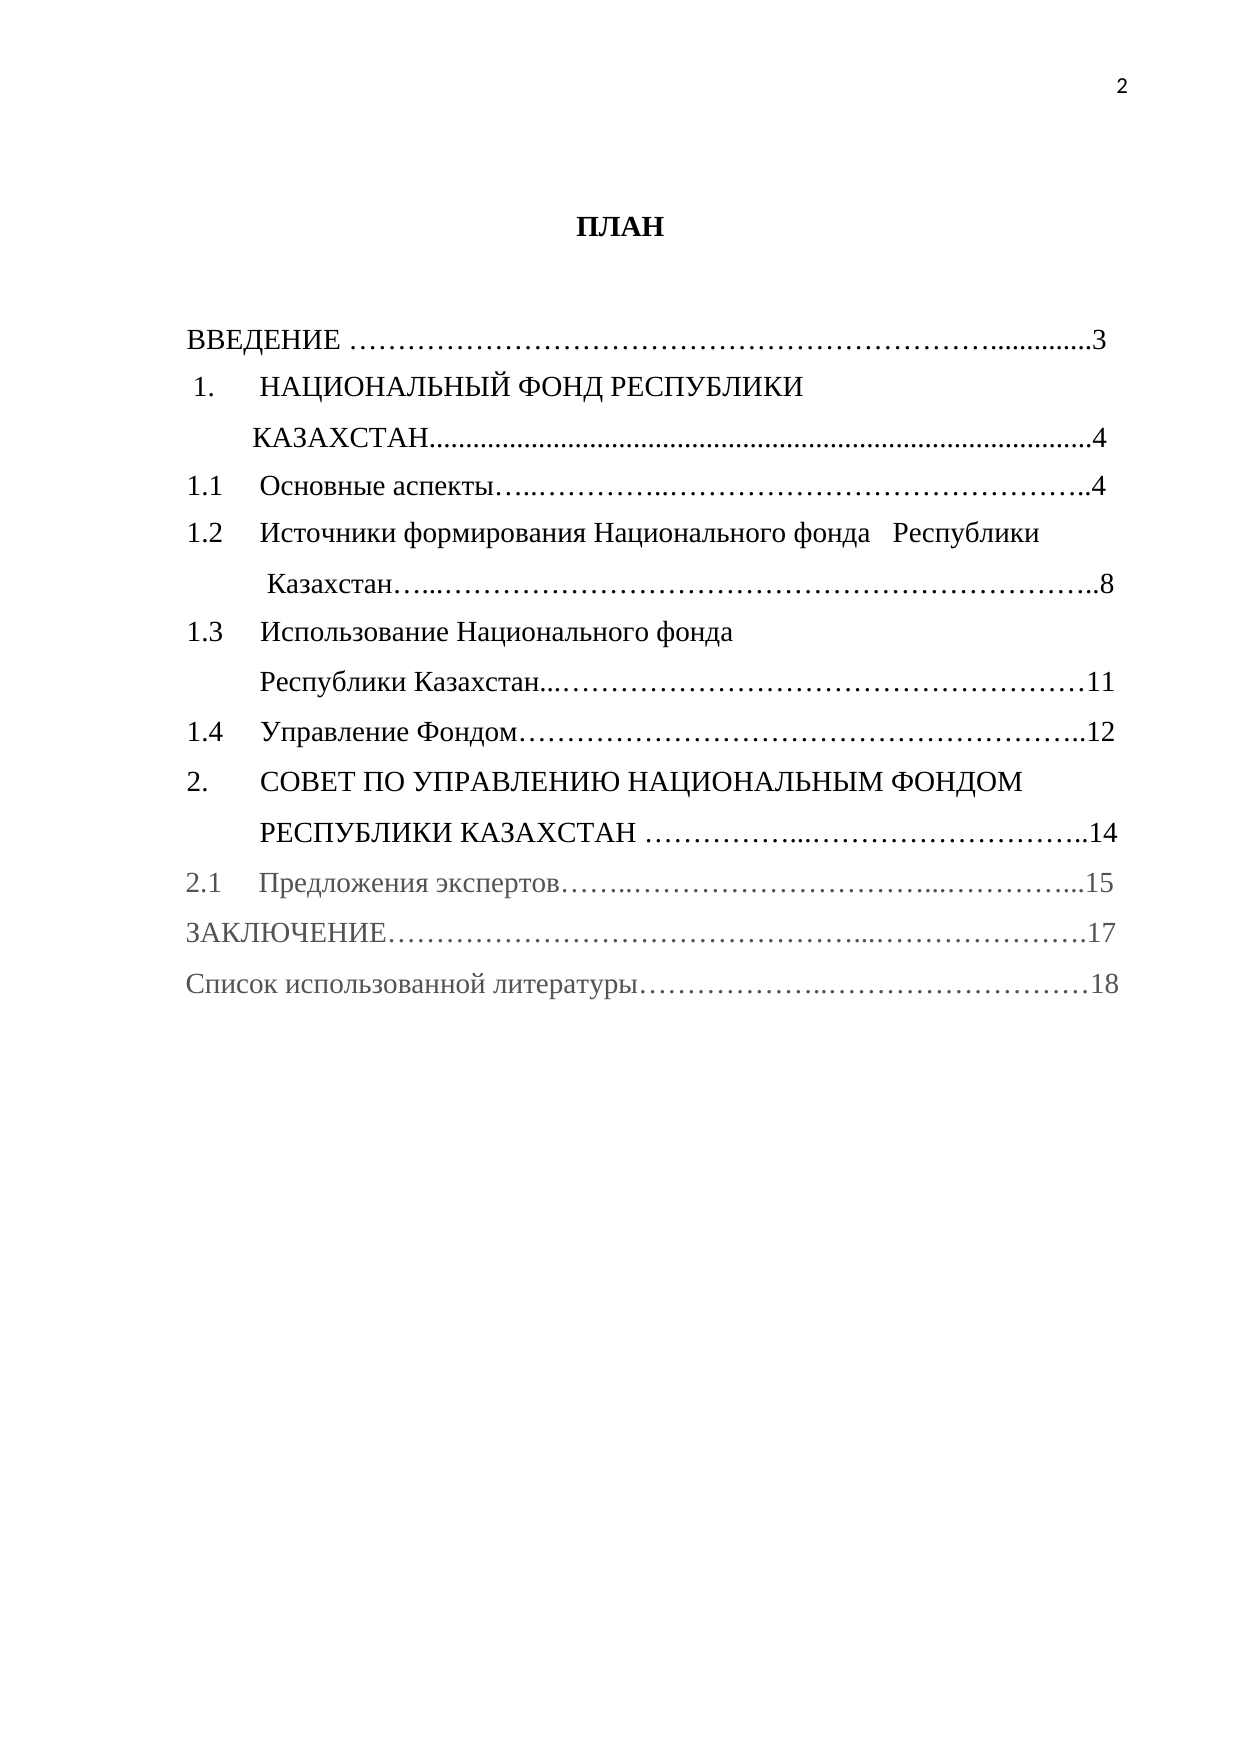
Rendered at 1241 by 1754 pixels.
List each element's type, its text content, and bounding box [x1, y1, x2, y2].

table_cell 1.1 Основные аспекты…..…………..……………………………………..4 [101, 468, 1131, 516]
table_cell Использование Национального фонда Республики Казахстан...………………………………………………11 Управление Фондом…………………………………………………..12 СОВЕТ ПО УПРАВЛЕНИЮ НАЦИОНАЛЬНЫМ ФОНДОМ РЕСПУБЛИКИ КАЗАХСТАН ……………...………………………..14 2.1 Предложения экспертов……..…………………………...…………...15 ЗАКЛЮЧЕНИЕ…………………………………………...………………….17 Список использованной литературы………………..………………………18 [101, 614, 1131, 1117]
text ПЛАН [112, 209, 1128, 243]
table_header Введение …………………………………………………………..............3 [101, 322, 1131, 369]
table_cell 1.2 Источники формирования Национального фонда Республики Казахстан…...…………………………………………………………..8 [101, 516, 1131, 614]
table_cell НАЦИОНАЛЬНЫЙ ФОНД РЕСПУБЛИКИ КАЗАХСТАН...........................................................................................4 [101, 370, 1131, 468]
